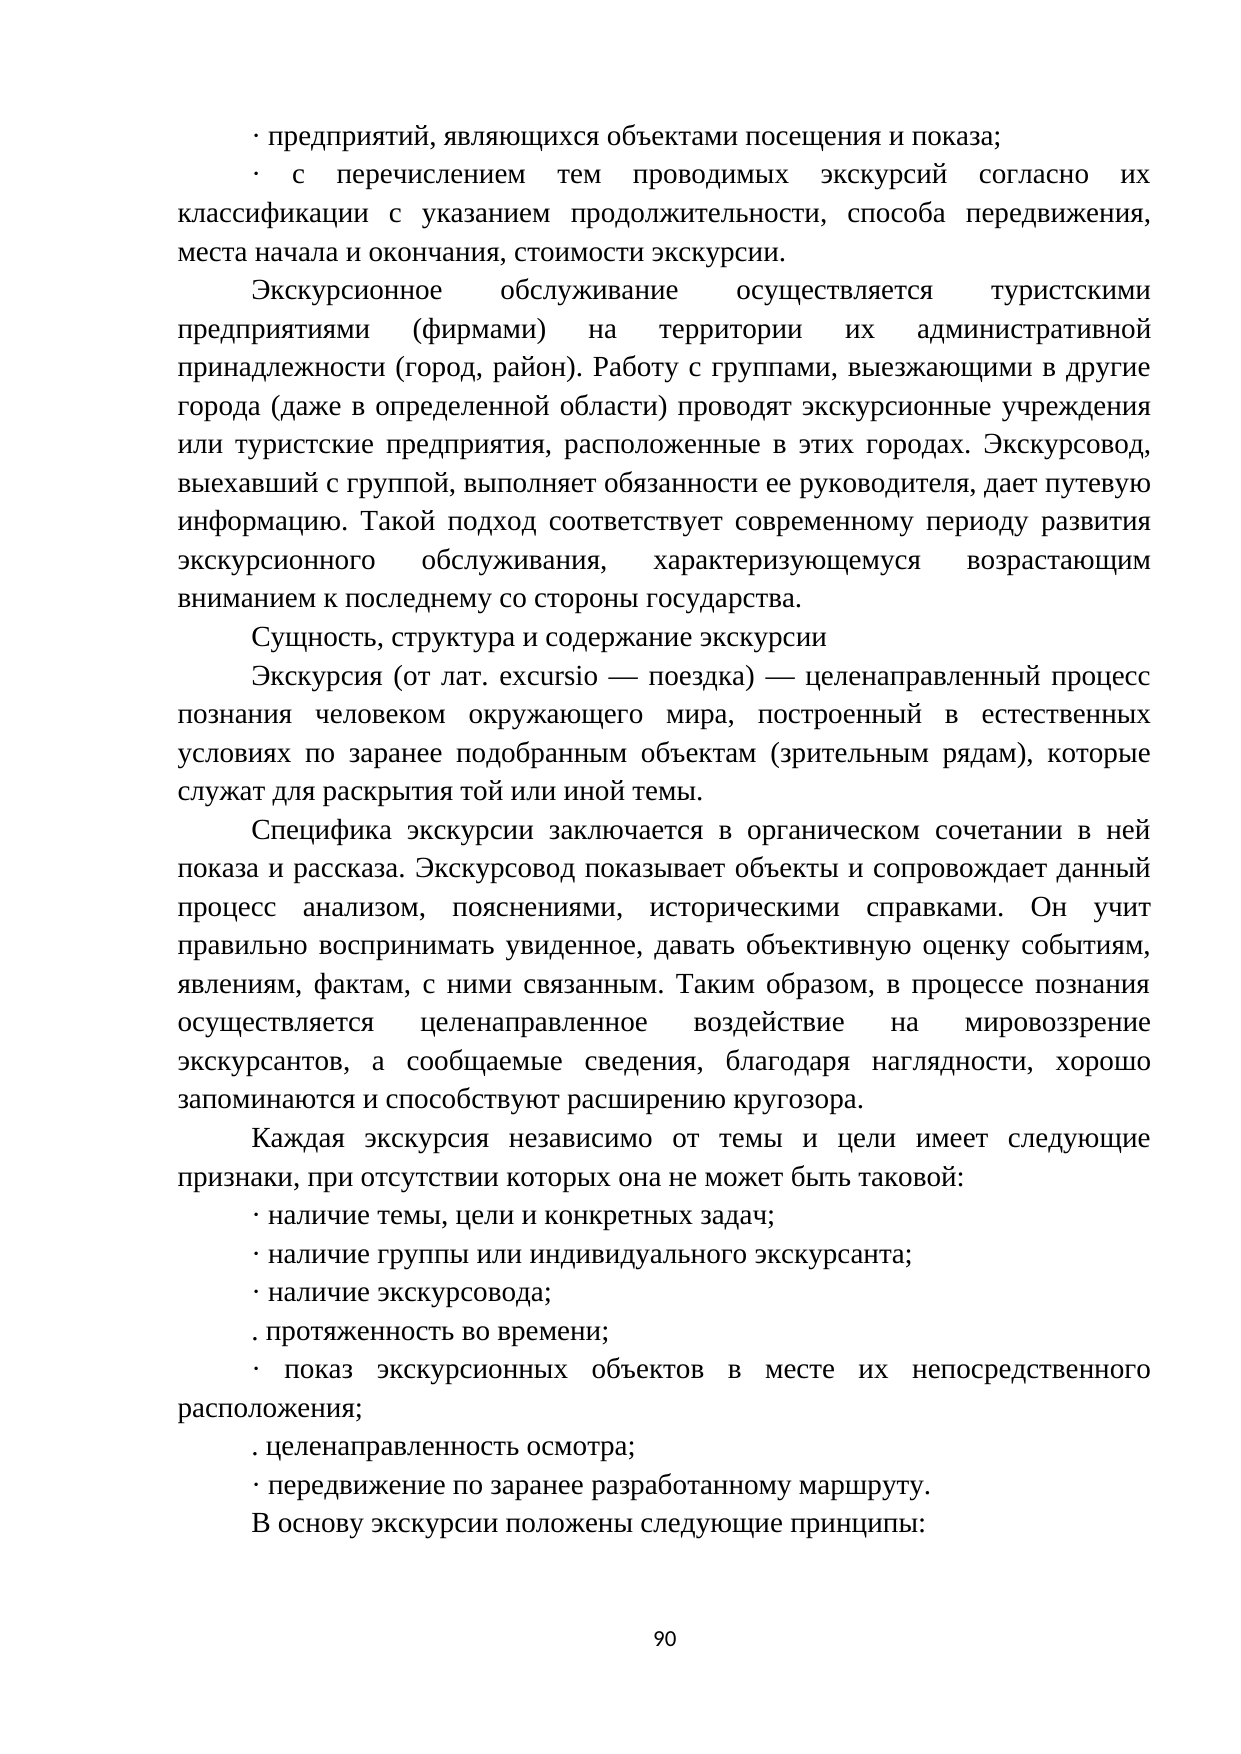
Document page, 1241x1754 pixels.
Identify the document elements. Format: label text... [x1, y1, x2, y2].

list · с перечислением тем проводимых экскурсий согласно их классификации с указанием продолжительности, способа передвижения, места начала и окончания, стоимости экскурсии. [177, 157, 1152, 267]
list · наличие экскурсовода; [177, 1274, 1152, 1308]
list Сущность, структура и содержание экскурсии [177, 619, 1152, 653]
list · передвижение по заранее разработанному маршруту. [177, 1467, 1152, 1501]
list · показ экскурсионных объектов в месте их непосредственного расположения; [177, 1351, 1152, 1423]
list · наличие темы, цели и конкретных задач; [177, 1197, 1152, 1231]
list . целенаправленность осмотра; [177, 1428, 1152, 1462]
list · наличие группы или индивидуального экскурсанта; [177, 1236, 1152, 1269]
list Экскурсия (от лат. excursio — поездка) — целенаправленный процесс познания человеком окружающего мира, построенный в естественных условиях по заранее подобранным объектам (зрительным рядам), которые служат для раскрытия той или иной темы. [177, 658, 1152, 807]
list · предприятий, являющихся объектами посещения и показа; [177, 118, 1152, 152]
list Экскурсионное обслуживание осуществляется туристскими предприятиями (фирмами) на территории их административной принадлежности (город, район). Работу с группами, выезжающими в другие города (даже в определенной области) проводят экскурсионные учреждения или туристские предприятия, расположенные в этих городах. Экскурсовод, выехавший с группой, выполняет обязанности ее руководителя, дает путевую информацию. Такой подход соответствует современному периоду развития экскурсионного обслуживания, характеризующемуся возрастающим вниманием к последнему со стороны государства. [177, 272, 1152, 614]
list . протяженность во времени; [177, 1313, 1152, 1346]
list Специфика экскурсии заключается в органическом сочетании в ней показа и рассказа. Экскурсовод показывает объекты и сопровождает данный процесс анализом, пояснениями, историческими справками. Он учит правильно воспринимать увиденное, давать объективную оценку событиям, явлениям, фактам, с ними связанным. Таким образом, в процессе познания осуществляется целенаправленное воздействие на мировоззрение экскурсантов, а сообщаемые сведения, благодаря наглядности, хорошо запоминаются и способствуют расширению кругозора. [177, 812, 1152, 1115]
list Каждая экскурсия независимо от темы и цели имеет следующие признаки, при отсутствии которых она не может быть таковой: [177, 1120, 1152, 1192]
list В основу экскурсии положены следующие принципы: [177, 1506, 1152, 1539]
